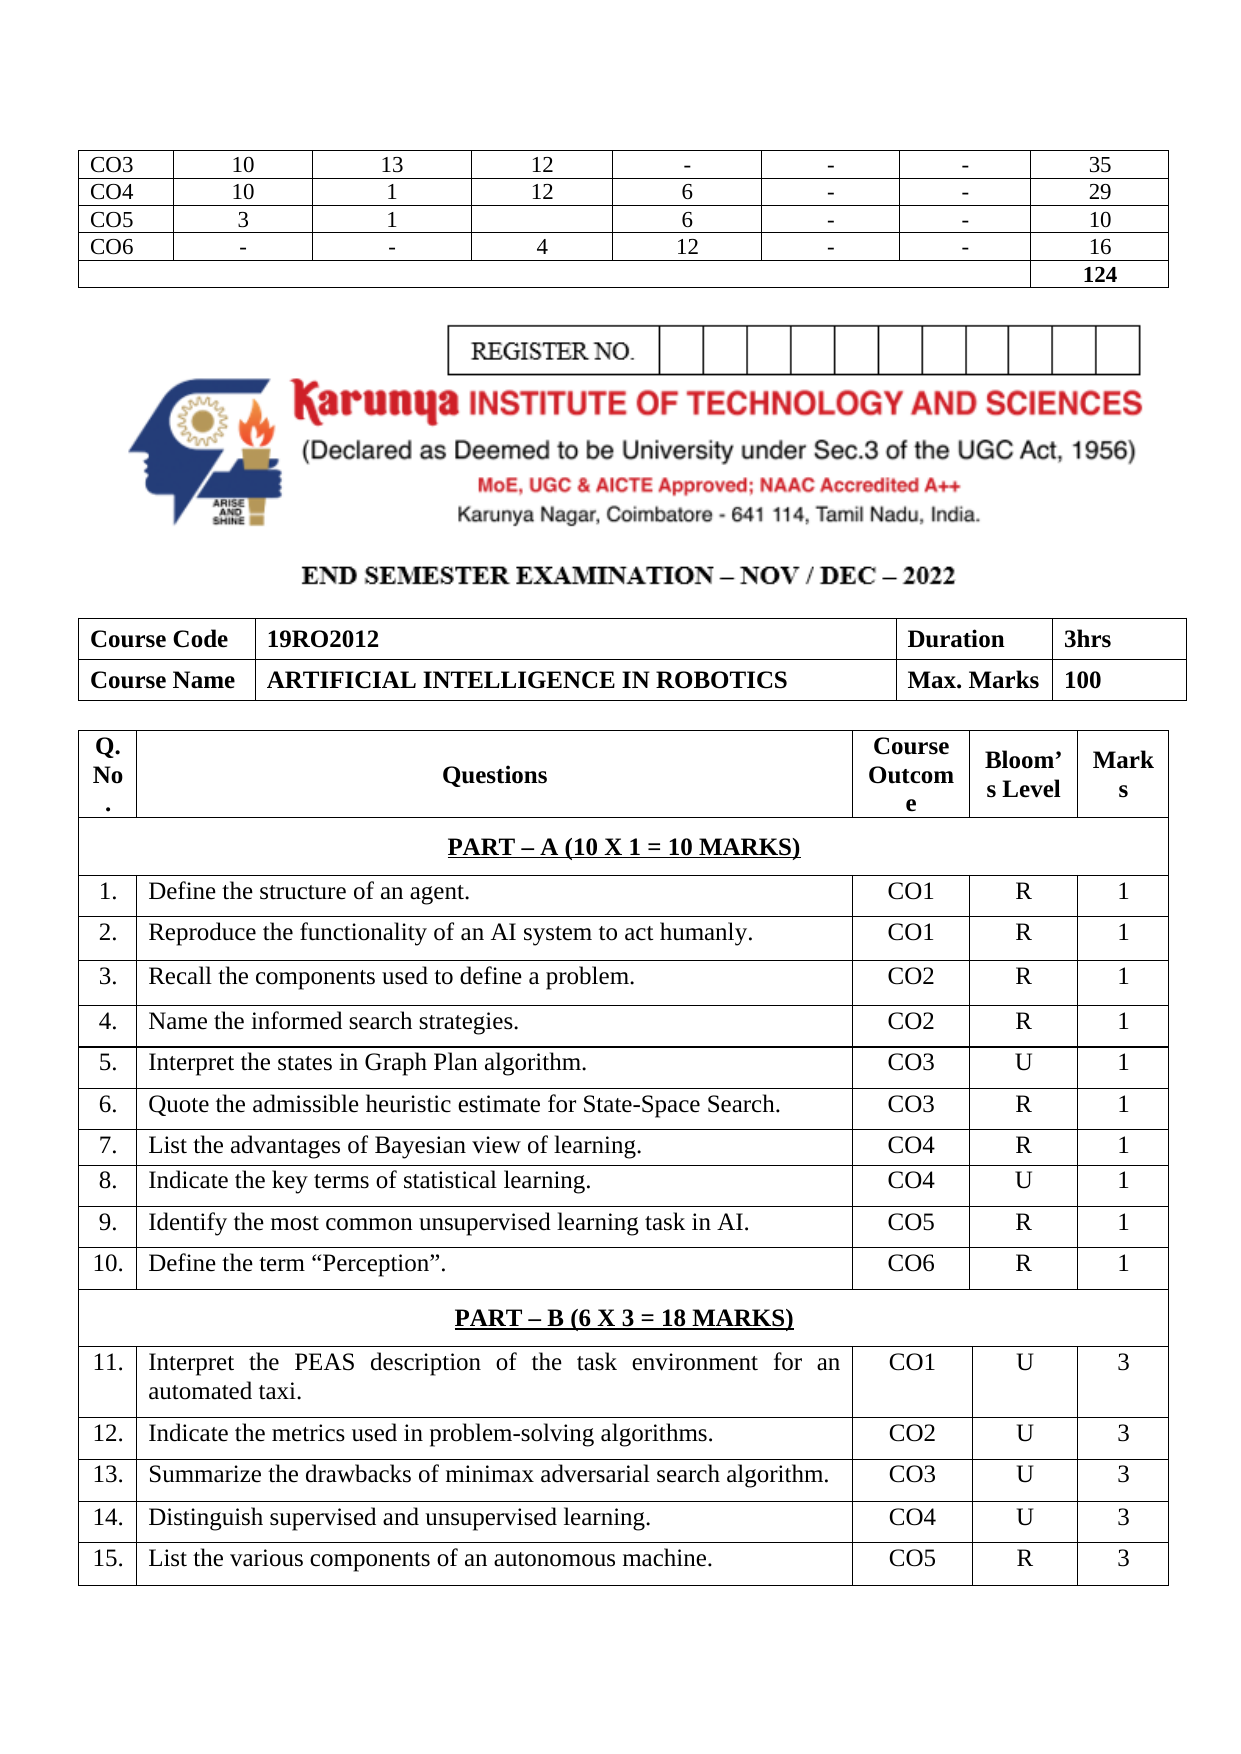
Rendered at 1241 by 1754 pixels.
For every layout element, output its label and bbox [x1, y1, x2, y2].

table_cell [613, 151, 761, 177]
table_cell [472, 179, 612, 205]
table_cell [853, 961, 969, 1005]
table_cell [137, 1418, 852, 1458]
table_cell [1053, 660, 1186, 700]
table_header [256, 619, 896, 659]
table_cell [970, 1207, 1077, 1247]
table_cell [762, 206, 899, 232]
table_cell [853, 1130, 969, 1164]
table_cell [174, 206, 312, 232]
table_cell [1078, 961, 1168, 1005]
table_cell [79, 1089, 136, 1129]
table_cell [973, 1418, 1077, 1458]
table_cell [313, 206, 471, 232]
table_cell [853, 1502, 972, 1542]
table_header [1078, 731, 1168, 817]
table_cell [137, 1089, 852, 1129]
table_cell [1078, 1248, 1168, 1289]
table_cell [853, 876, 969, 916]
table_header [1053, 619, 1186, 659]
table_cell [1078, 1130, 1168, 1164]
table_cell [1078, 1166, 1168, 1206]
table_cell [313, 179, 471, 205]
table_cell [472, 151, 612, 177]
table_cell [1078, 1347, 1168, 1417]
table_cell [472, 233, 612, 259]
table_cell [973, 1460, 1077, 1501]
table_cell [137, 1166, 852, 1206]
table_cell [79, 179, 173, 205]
picture [124, 316, 1147, 589]
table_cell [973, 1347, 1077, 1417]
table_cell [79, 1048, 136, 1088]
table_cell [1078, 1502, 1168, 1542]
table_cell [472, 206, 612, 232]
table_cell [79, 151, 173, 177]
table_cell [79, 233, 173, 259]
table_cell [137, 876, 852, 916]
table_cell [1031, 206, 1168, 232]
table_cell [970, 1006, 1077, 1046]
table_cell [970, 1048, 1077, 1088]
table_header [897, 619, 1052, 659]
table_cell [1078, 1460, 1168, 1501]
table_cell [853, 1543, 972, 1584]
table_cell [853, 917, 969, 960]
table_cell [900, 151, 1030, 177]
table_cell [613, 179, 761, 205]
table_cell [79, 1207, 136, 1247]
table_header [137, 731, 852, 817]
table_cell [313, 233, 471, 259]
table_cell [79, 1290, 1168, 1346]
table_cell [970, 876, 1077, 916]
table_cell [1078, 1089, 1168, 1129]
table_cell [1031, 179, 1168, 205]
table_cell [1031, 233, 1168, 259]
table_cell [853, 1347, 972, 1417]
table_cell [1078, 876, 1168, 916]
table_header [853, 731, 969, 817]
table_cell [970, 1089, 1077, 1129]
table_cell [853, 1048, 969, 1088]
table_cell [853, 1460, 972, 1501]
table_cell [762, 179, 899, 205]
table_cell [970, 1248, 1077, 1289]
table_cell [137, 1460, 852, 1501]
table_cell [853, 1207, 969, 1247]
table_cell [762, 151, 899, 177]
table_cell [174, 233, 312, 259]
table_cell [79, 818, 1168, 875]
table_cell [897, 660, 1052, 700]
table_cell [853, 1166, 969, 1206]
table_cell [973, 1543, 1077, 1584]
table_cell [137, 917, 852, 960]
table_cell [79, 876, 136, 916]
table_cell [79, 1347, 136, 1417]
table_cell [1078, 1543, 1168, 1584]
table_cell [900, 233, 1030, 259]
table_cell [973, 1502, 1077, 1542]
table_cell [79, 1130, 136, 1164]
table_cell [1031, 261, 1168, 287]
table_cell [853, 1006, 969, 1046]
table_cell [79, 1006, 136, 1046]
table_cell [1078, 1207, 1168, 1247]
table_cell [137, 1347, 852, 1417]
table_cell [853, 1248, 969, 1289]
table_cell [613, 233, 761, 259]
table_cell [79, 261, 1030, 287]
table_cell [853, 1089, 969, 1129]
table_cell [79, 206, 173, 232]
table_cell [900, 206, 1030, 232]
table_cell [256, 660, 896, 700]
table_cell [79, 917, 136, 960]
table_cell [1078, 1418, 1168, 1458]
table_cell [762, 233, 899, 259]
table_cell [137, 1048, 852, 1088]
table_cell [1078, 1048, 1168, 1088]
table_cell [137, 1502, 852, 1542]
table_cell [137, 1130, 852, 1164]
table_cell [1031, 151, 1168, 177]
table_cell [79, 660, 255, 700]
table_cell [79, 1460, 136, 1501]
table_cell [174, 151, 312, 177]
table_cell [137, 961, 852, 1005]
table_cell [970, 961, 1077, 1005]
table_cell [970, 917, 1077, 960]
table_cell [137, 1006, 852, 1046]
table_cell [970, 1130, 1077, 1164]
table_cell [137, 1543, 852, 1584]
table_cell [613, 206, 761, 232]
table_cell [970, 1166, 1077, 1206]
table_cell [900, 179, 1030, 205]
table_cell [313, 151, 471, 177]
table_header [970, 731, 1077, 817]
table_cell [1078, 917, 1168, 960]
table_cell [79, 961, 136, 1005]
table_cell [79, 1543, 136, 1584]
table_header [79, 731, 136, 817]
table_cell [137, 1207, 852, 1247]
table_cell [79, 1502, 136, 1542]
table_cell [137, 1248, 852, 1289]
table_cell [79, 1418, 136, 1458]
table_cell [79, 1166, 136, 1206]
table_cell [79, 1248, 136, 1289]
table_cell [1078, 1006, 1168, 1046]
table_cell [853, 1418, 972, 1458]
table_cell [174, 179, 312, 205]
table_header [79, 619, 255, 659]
